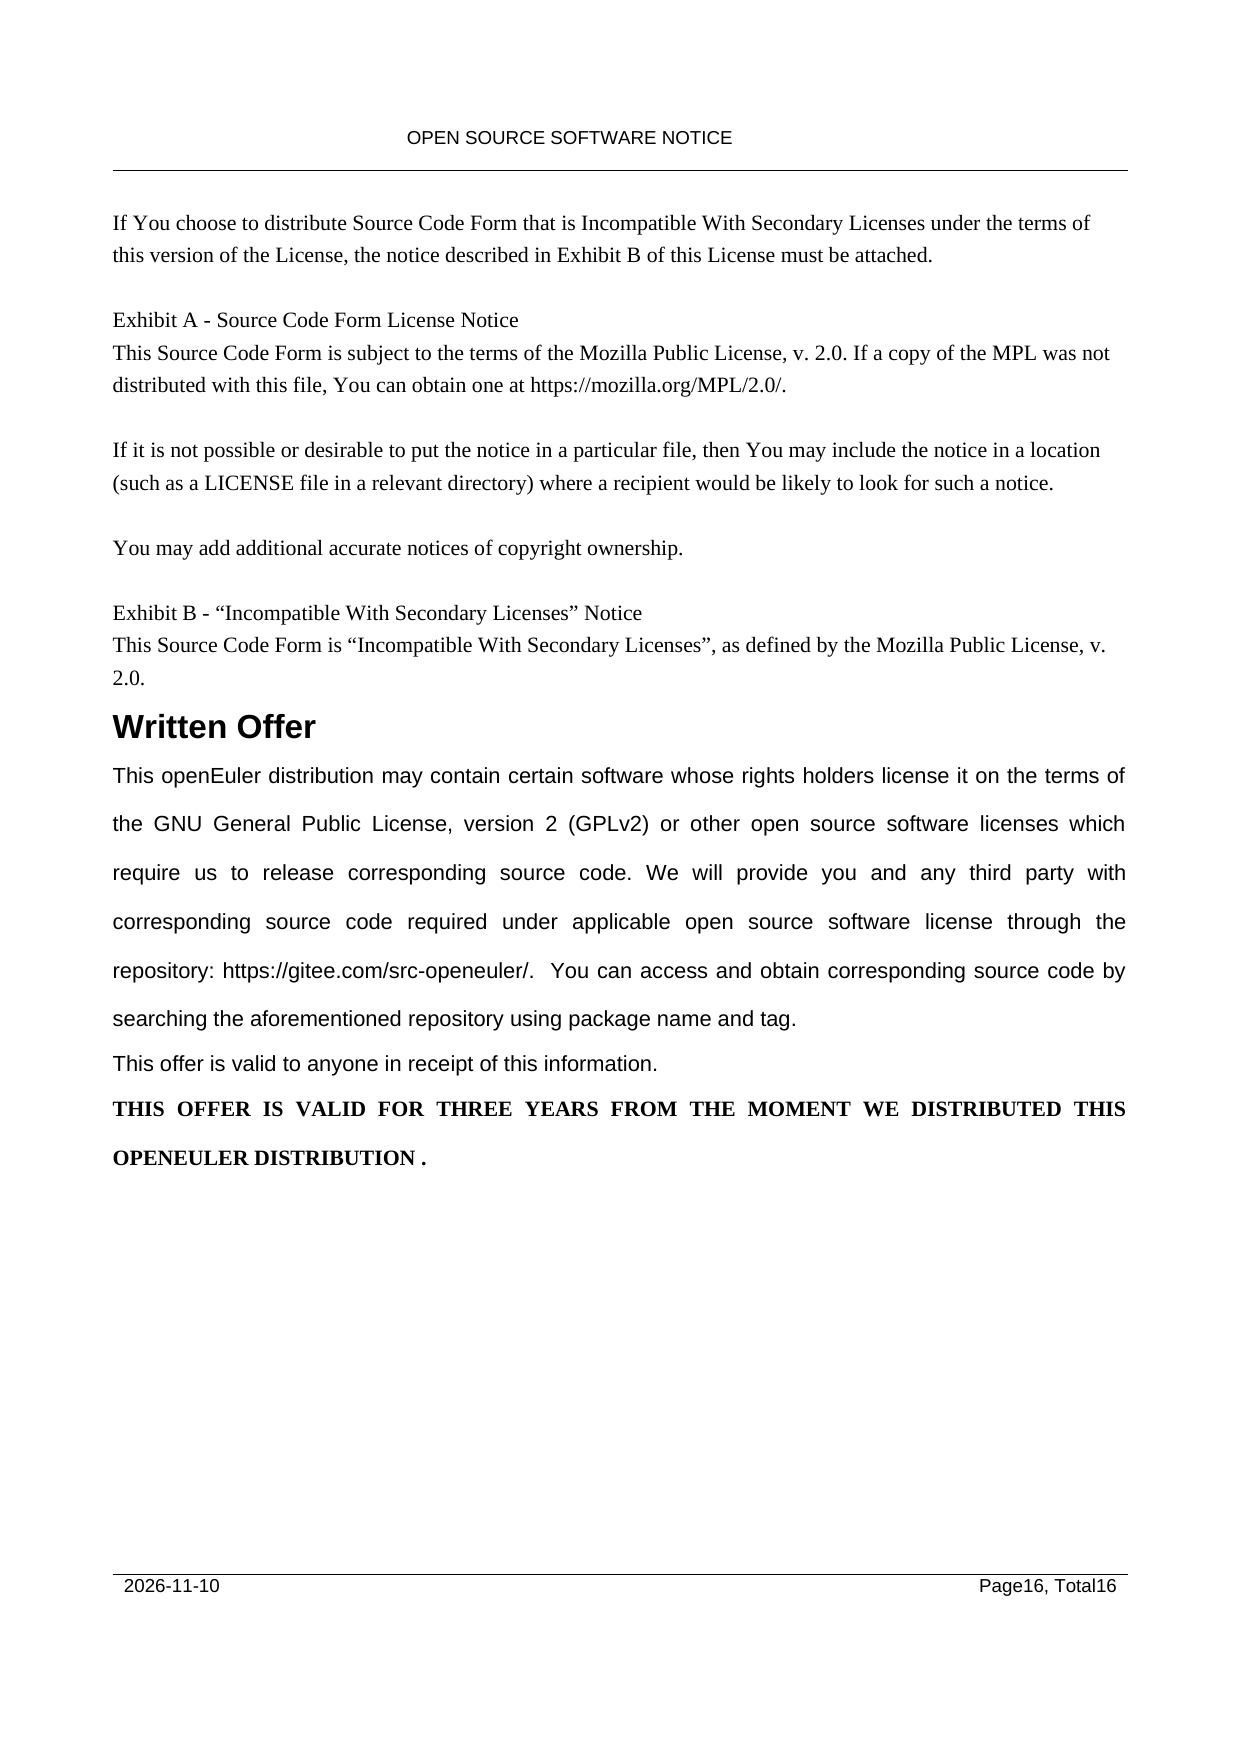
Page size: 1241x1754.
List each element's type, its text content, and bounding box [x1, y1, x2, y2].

text This offer is valid to anyone in receipt of this information. [112, 1048, 1128, 1080]
text THIS OFFER IS VALID FOR THREE YEARS FROM THE MOMENT WE DISTRIBUTED THIS OPENEULER DISTRIBUTION . [112, 1093, 1128, 1174]
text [112, 206, 1128, 694]
text Written Offer [112, 694, 1128, 759]
text This openEuler distribution may contain certain software whose rights holders license it on the terms of the GNU General Public License, version 2 (GPLv2) or other open source software licenses which require us to release corresponding source code. We will provide you and any third party with corresponding source code required under applicable open source software license through the repository: https://gitee.com/src-openeuler/. You can access and obtain corresponding source code by searching the aforementioned repository using package name and tag. [112, 759, 1128, 1035]
